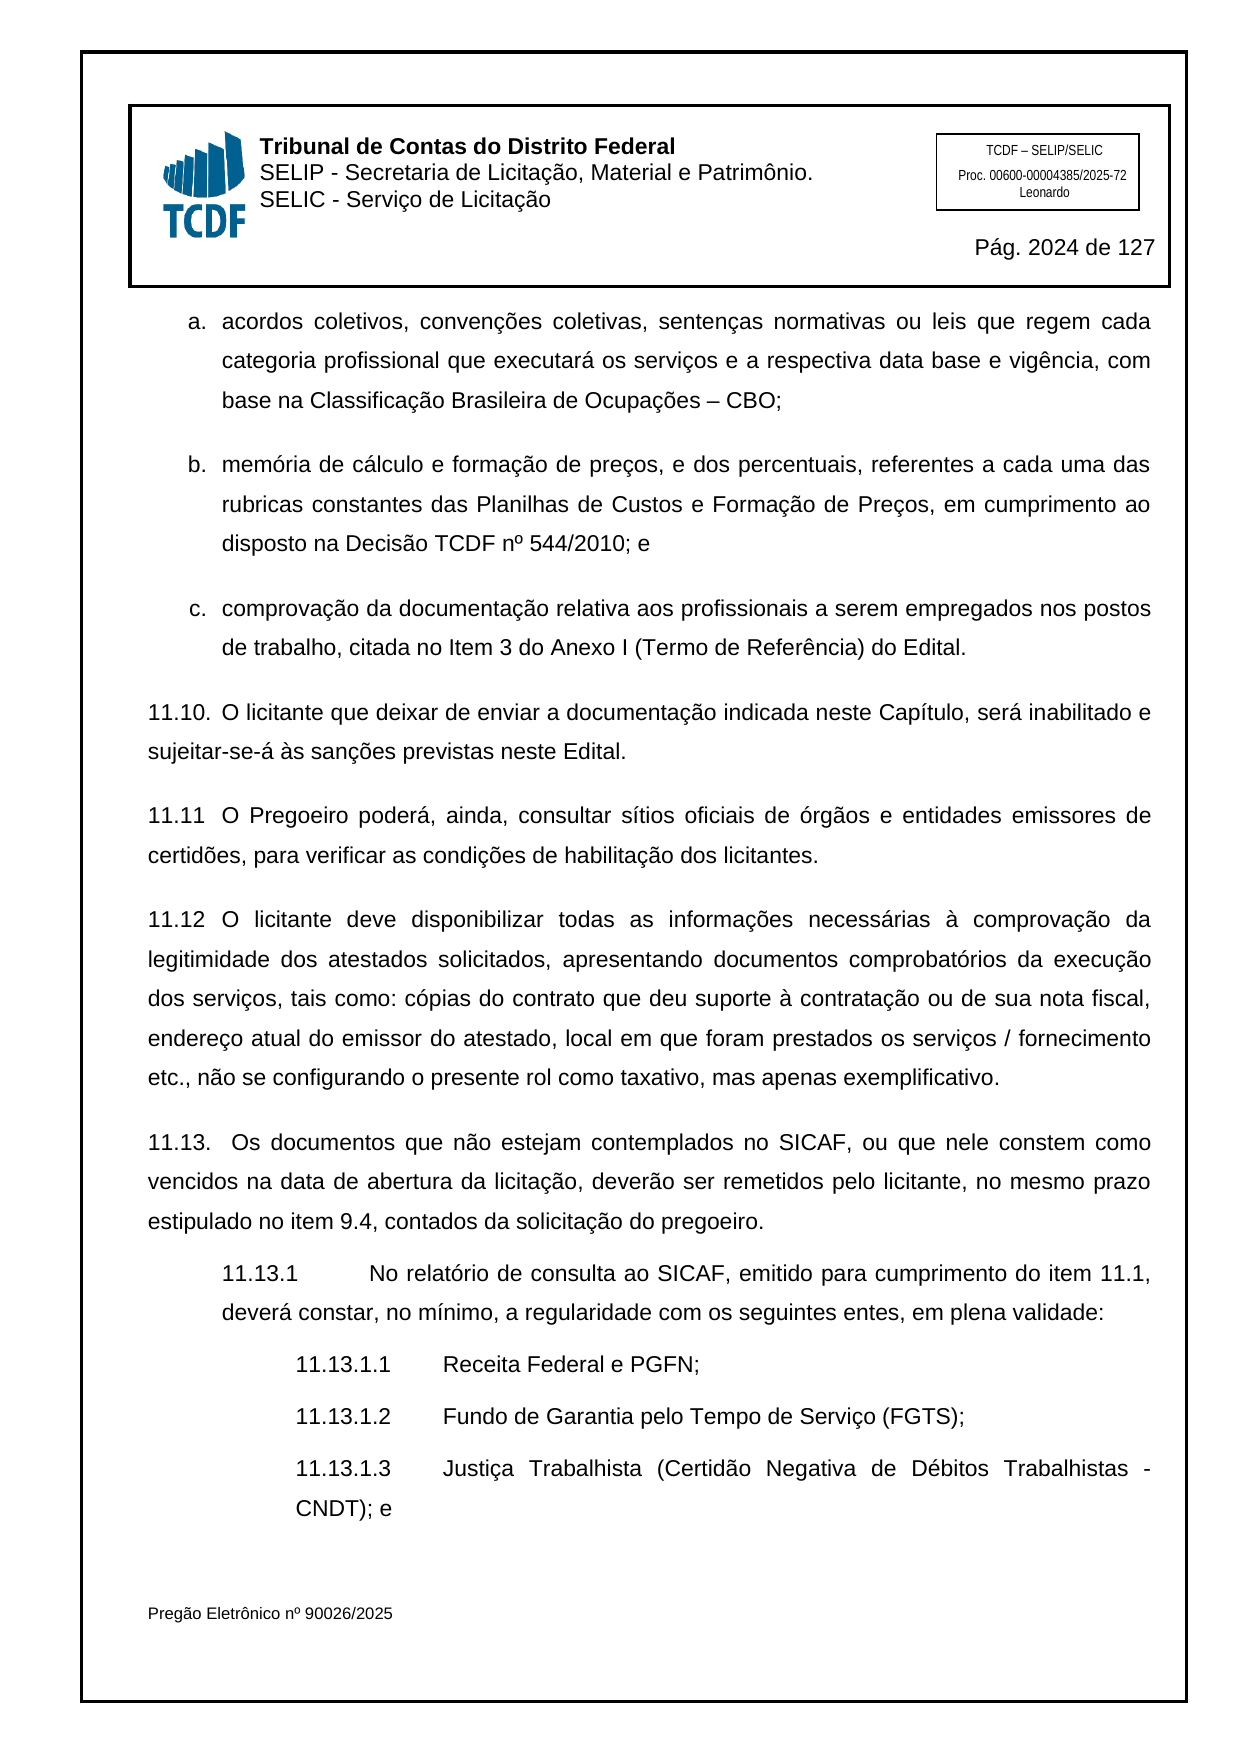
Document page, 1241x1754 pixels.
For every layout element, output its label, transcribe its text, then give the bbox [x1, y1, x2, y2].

text 11.13.1.2 Fundo de Garantia pelo Tempo de Serviço (FGTS); [295, 1403, 1152, 1429]
text 11.13.1 No relatório de consulta ao SICAF, emitido para cumprimento do item 11.1, deverá constar, no mínimo, a regularidade com os seguintes entes, em plena validade: [222, 1260, 1152, 1326]
text 11.12 O licitante deve disponibilizar todas as informações necessárias à comprovação da legitimidade dos atestados solicitados, apresentando documentos comprobatórios da execução dos serviços, tais como: cópias do contrato que deu suporte à contratação ou de sua nota fiscal, endereço atual do emissor do atestado, local em que foram prestados os serviços / fornecimento etc., não se configurando o presente rol como taxativo, mas apenas exemplificativo. [148, 906, 1152, 1091]
list acordos coletivos, convenções coletivas, sentenças normativas ou leis que regem cada categoria profissional que executará os serviços e a respectiva data base e vigência, com base na Classificação Brasileira de Ocupações – CBO; [207, 308, 1152, 413]
text 11.13. Os documentos que não estejam contemplados no SICAF, ou que nele constem como vencidos na data de abertura da licitação, deverão ser remetidos pelo licitante, no mesmo prazo estipulado no item 9.4, contados da solicitação do pregoeiro. [148, 1129, 1152, 1234]
text 11.13.1.1 Receita Federal e PGFN; [295, 1351, 1152, 1378]
list comprovação da documentação relativa aos profissionais a serem empregados nos postos de trabalho, citada no Item 3 do Anexo I (Termo de Referência) do Edital. [207, 594, 1152, 660]
text 11.13.1.3 Justiça Trabalhista (Certidão Negativa de Débitos Trabalhistas - CNDT); e [295, 1455, 1152, 1521]
text 11.10. O licitante que deixar de enviar a documentação indicada neste Capítulo, será inabilitado e sujeitar-se-á às sanções previstas neste Edital. [148, 698, 1152, 764]
picture [148, 128, 260, 240]
list memória de cálculo e formação de preços, e dos percentuais, referentes a cada uma das rubricas constantes das Planilhas de Custos e Formação de Preços, em cumprimento ao disposto na Decisão TCDF nº 544/2010; e [207, 451, 1152, 556]
text 11.11 O Pregoeiro poderá, ainda, consultar sítios oficiais de órgãos e entidades emissores de certidões, para verificar as condições de habilitação dos licitantes. [148, 802, 1152, 868]
